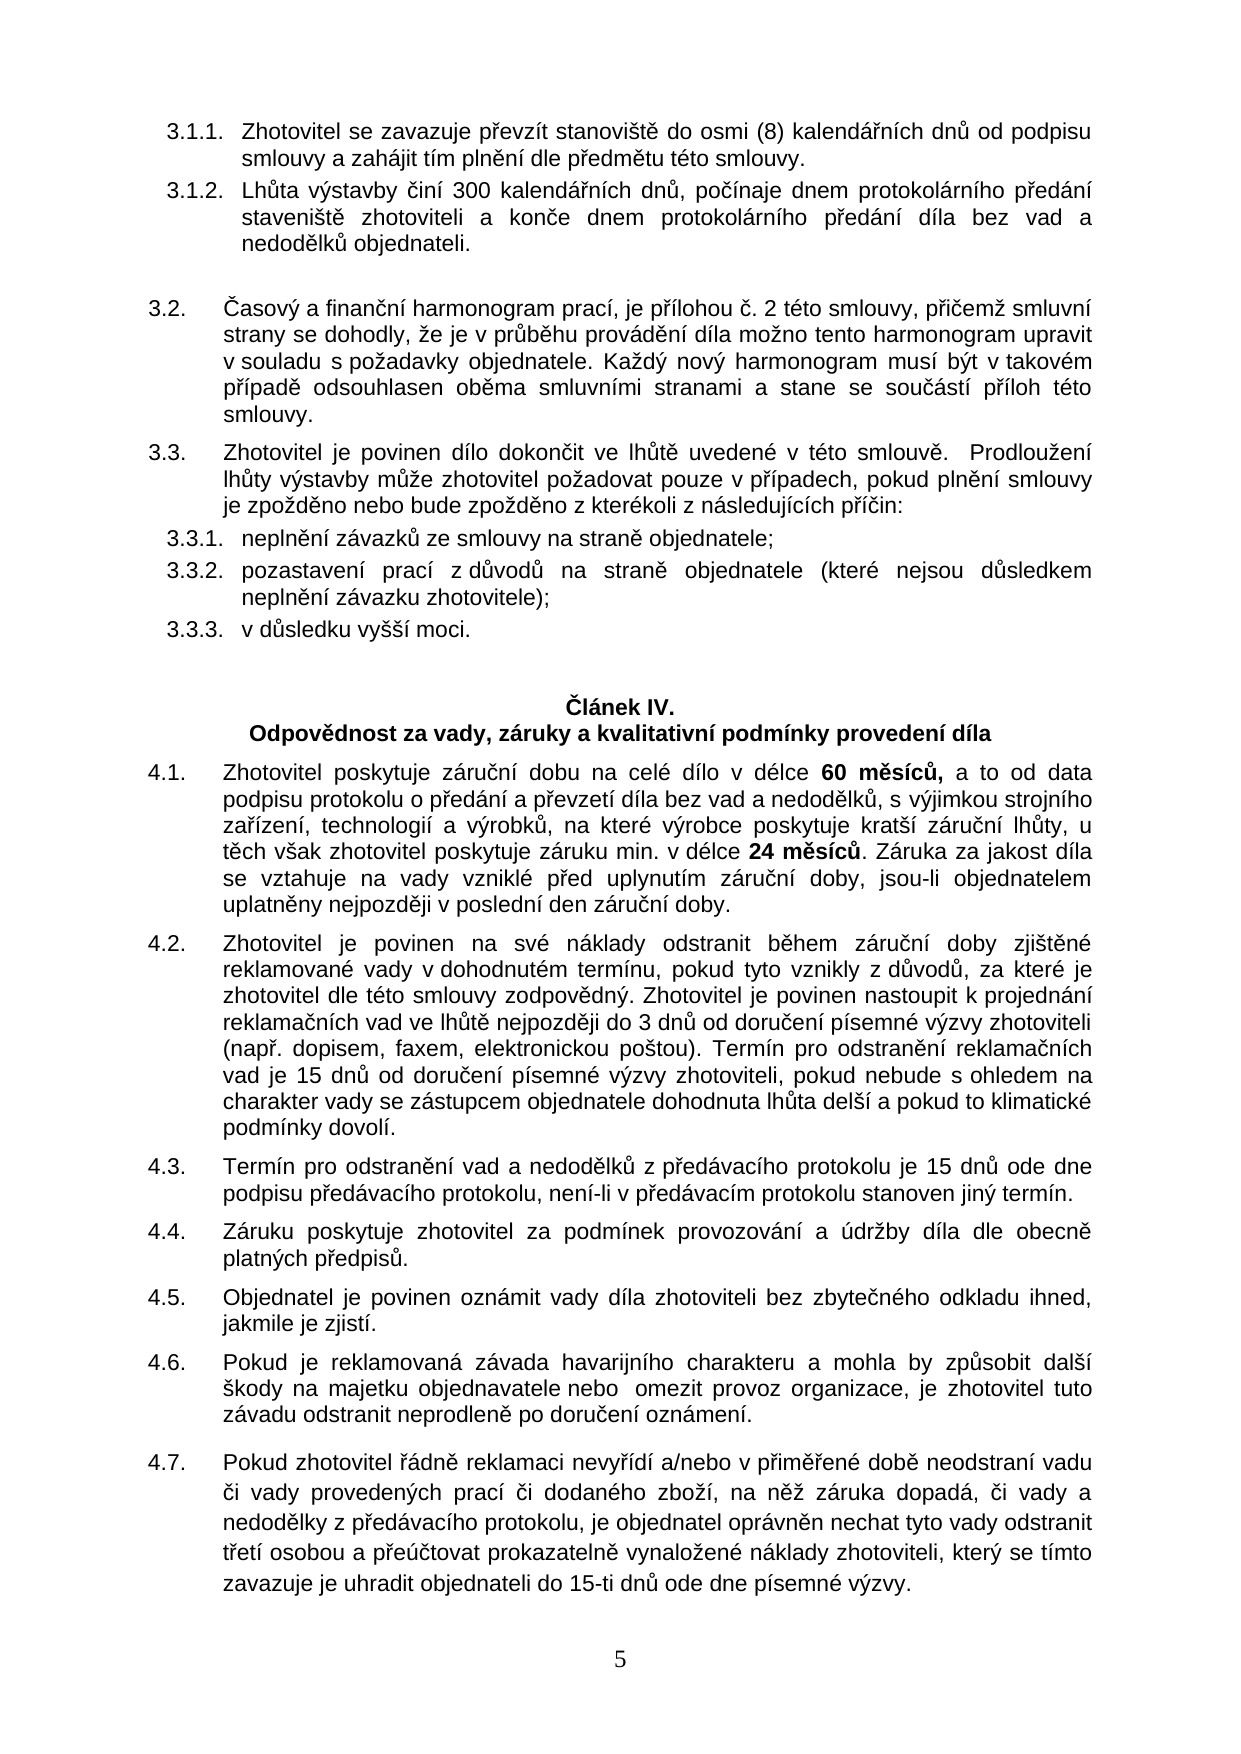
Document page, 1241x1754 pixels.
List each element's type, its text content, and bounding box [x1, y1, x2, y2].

list Termín pro odstranění vad a nedodělků z předávacího protokolu je 15 dnů ode dne podpisu předávacího protokolu, není-li v předávacím protokolu stanoven jiný termín. [148, 1153, 1092, 1206]
list Zhotovitel je povinen na své náklady odstranit během záruční doby zjištěné reklamované vady v dohodnutém termínu, pokud tyto vznikly z důvodů, za které je zhotovitel dle této smlouvy zodpovědný. Zhotovitel je povinen nastoupit k projednání reklamačních vad ve lhůtě nejpozději do 3 dnů od doručení písemné výzvy zhotoviteli (např. dopisem, faxem, elektronickou poštou). Termín pro odstranění reklamačních vad je 15 dnů od doručení písemné výzvy zhotoviteli, pokud nebude s ohledem na charakter vady se zástupcem objednatele dohodnuta lhůta delší a pokud to klimatické podmínky dovolí. [148, 930, 1092, 1141]
list Záruku poskytuje zhotovitel za podmínek provozování a údržby díla dle obecně platných předpisů. [148, 1218, 1092, 1271]
list Lhůta výstavby činí 300 kalendářních dnů, počínaje dnem protokolárního předání staveniště zhotoviteli a konče dnem protokolárního předání díla bez vad a nedodělků objednateli. [166, 177, 1092, 256]
list Zhotovitel poskytuje záruční dobu na celé dílo v délce 60 měsíců, a to od data podpisu protokolu o předání a převzetí díla bez vad a nedodělků, s výjimkou strojního zařízení, technologií a výrobků, na které výrobce poskytuje kratší záruční lhůty, u těch však zhotovitel poskytuje záruku min. v délce 24 měsíců. Záruka za jakost díla se vztahuje na vady vzniklé před uplynutím záruční doby, jsou-li objednatelem uplatněny nejpozději v poslední den záruční doby. [148, 759, 1092, 917]
list Zhotovitel se zavazuje převzít stanoviště do osmi (8) kalendářních dnů od podpisu smlouvy a zahájit tím plnění dle předmětu této smlouvy. [166, 118, 1092, 171]
text Článek IV. Odpovědnost za vady, záruky a kvalitativní podmínky provedení díla [148, 694, 1092, 747]
list v důsledku vyšší moci. [166, 616, 1092, 643]
list Objednatel je povinen oznámit vady díla zhotoviteli bez zbytečného odkladu ihned, jakmile je zjistí. [148, 1283, 1092, 1336]
list neplnění závazků ze smlouvy na straně objednatele; [166, 525, 1092, 551]
list pozastavení prací z důvodů na straně objednatele (které nejsou důsledkem neplnění závazku zhotovitele); [166, 557, 1092, 610]
list Zhotovitel je povinen dílo dokončit ve lhůtě uvedené v této smlouvě. Prodloužení lhůty výstavby může zhotovitel požadovat pouze v případech, pokud plnění smlouvy je zpožděno nebo bude zpožděno z kterékoli z následujících příčin: [148, 439, 1092, 518]
list Časový a finanční harmonogram prací, je přílohou č. 2 této smlouvy, přičemž smluvní strany se dohodly, že je v průběhu provádění díla možno tento harmonogram upravit v souladu s požadavky objednatele. Každý nový harmonogram musí být v takovém případě odsouhlasen oběma smluvními stranami a stane se součástí příloh této smlouvy. [148, 295, 1092, 427]
list Pokud zhotovitel řádně reklamaci nevyřídí a/nebo v přiměřené době neodstraní vadu či vady provedených prací či dodaného zboží, na něž záruka dopadá, či vady a nedodělky z předávacího protokolu, je objednatel oprávněn nechat tyto vady odstranit třetí osobou a přeúčtovat prokazatelně vynaložené náklady zhotoviteli, který se tímto zavazuje je uhradit objednateli do 15-ti dnů ode dne písemné výzvy. [148, 1449, 1092, 1596]
list Pokud je reklamovaná závada havarijního charakteru a mohla by způsobit další škody na majetku objednavatele nebo omezit provoz organizace, je zhotovitel tuto závadu odstranit neprodleně po doručení oznámení. [148, 1349, 1092, 1428]
